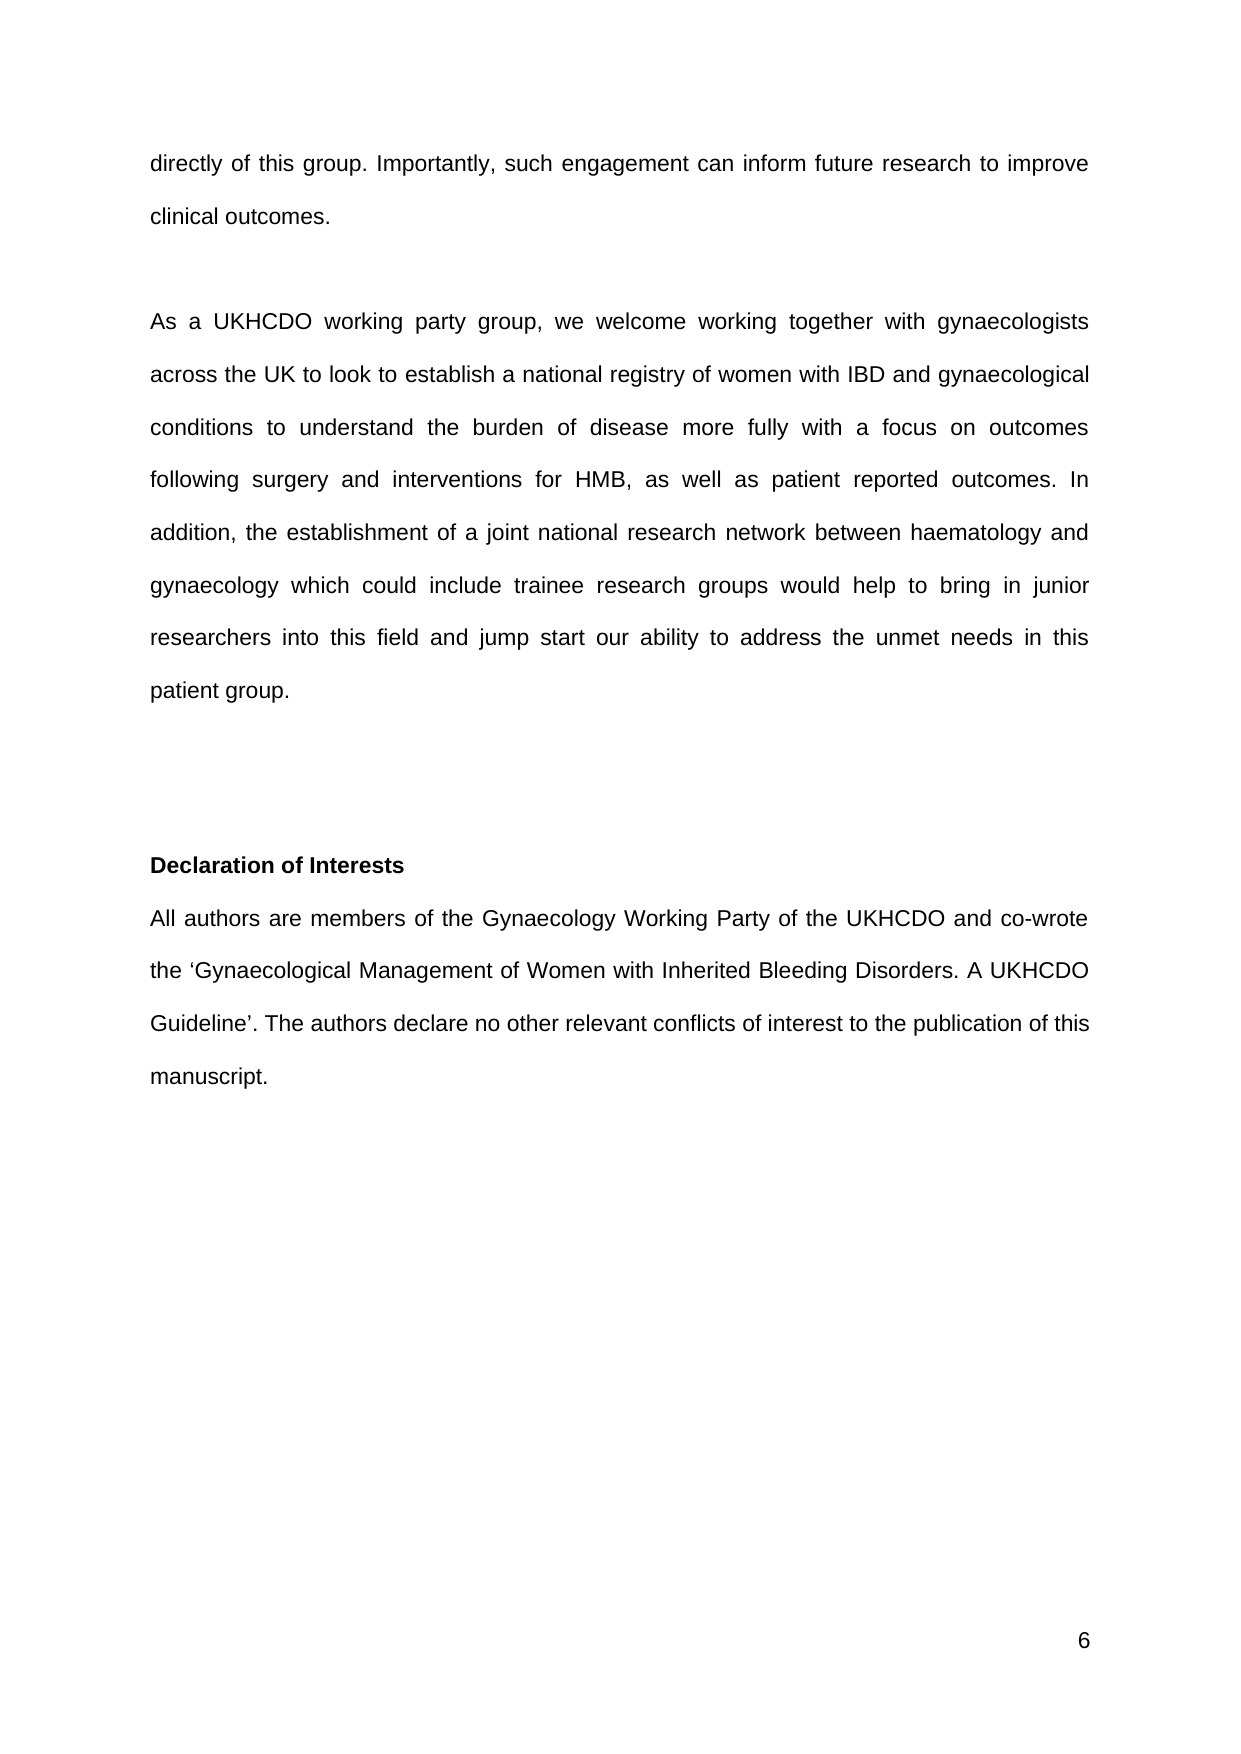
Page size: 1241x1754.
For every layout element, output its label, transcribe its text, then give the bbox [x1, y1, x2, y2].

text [150, 150, 1090, 229]
text As a UKHCDO working party group, we welcome working together with gynaecologists across the UK to look to establish a national registry of women with IBD and gynaecological conditions to understand the burden of disease more fully with a focus on outcomes following surgery and interventions for HMB, as well as patient reported outcomes. In addition, the establishment of a joint national research network between haematology and gynaecology which could include trainee research groups would help to bring in junior researchers into this field and jump start our ability to address the unmet needs in this patient group. [150, 308, 1090, 703]
subtitle Declaration of Interests [150, 852, 1090, 878]
text All authors are members of the Gynaecology Working Party of the UKHCDO and co-wrote the ‘Gynaecological Management of Women with Inherited Bleeding Disorders. A UKHCDO Guideline’. The authors declare no other relevant conflicts of interest to the publication of this manuscript. References. [150, 904, 1090, 1089]
